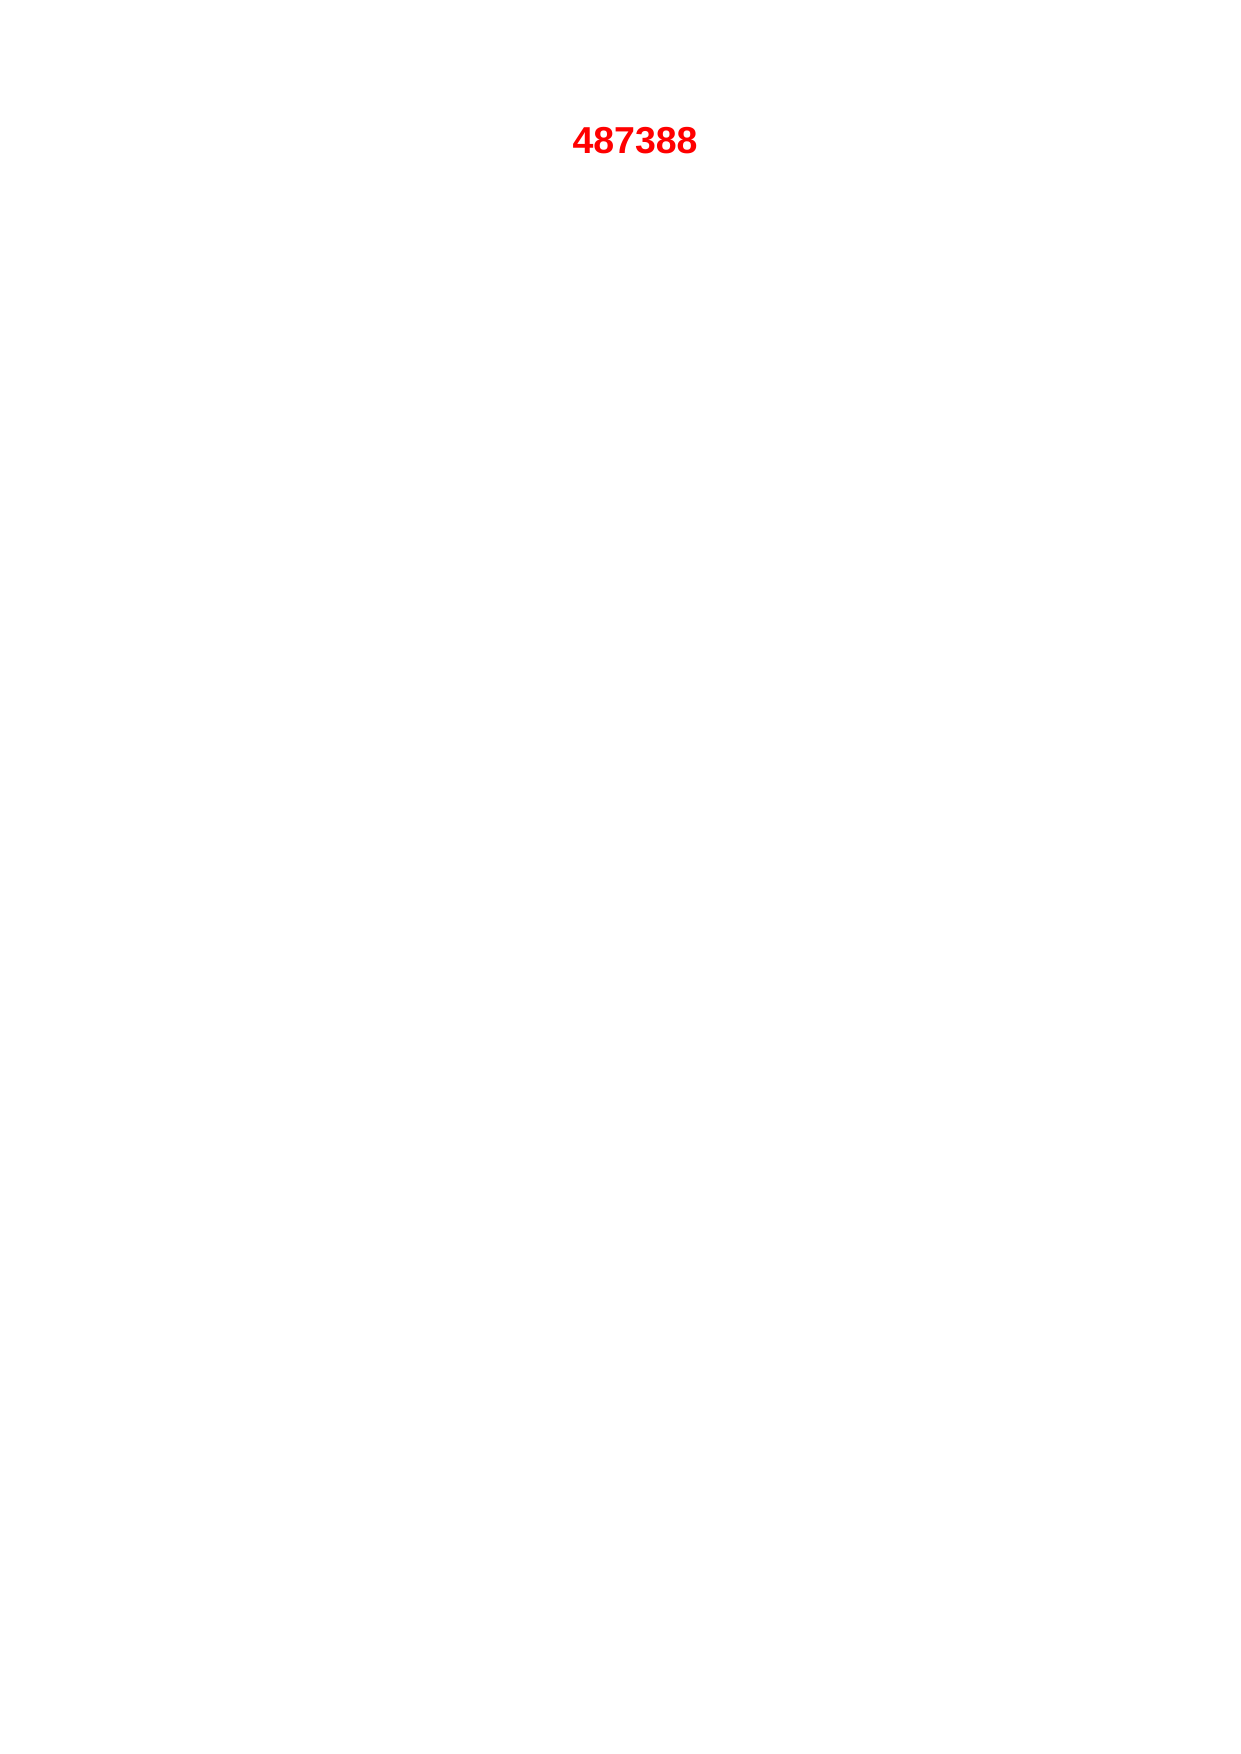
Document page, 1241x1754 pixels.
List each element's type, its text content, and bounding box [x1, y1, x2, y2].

text 487388 [118, 118, 1152, 161]
